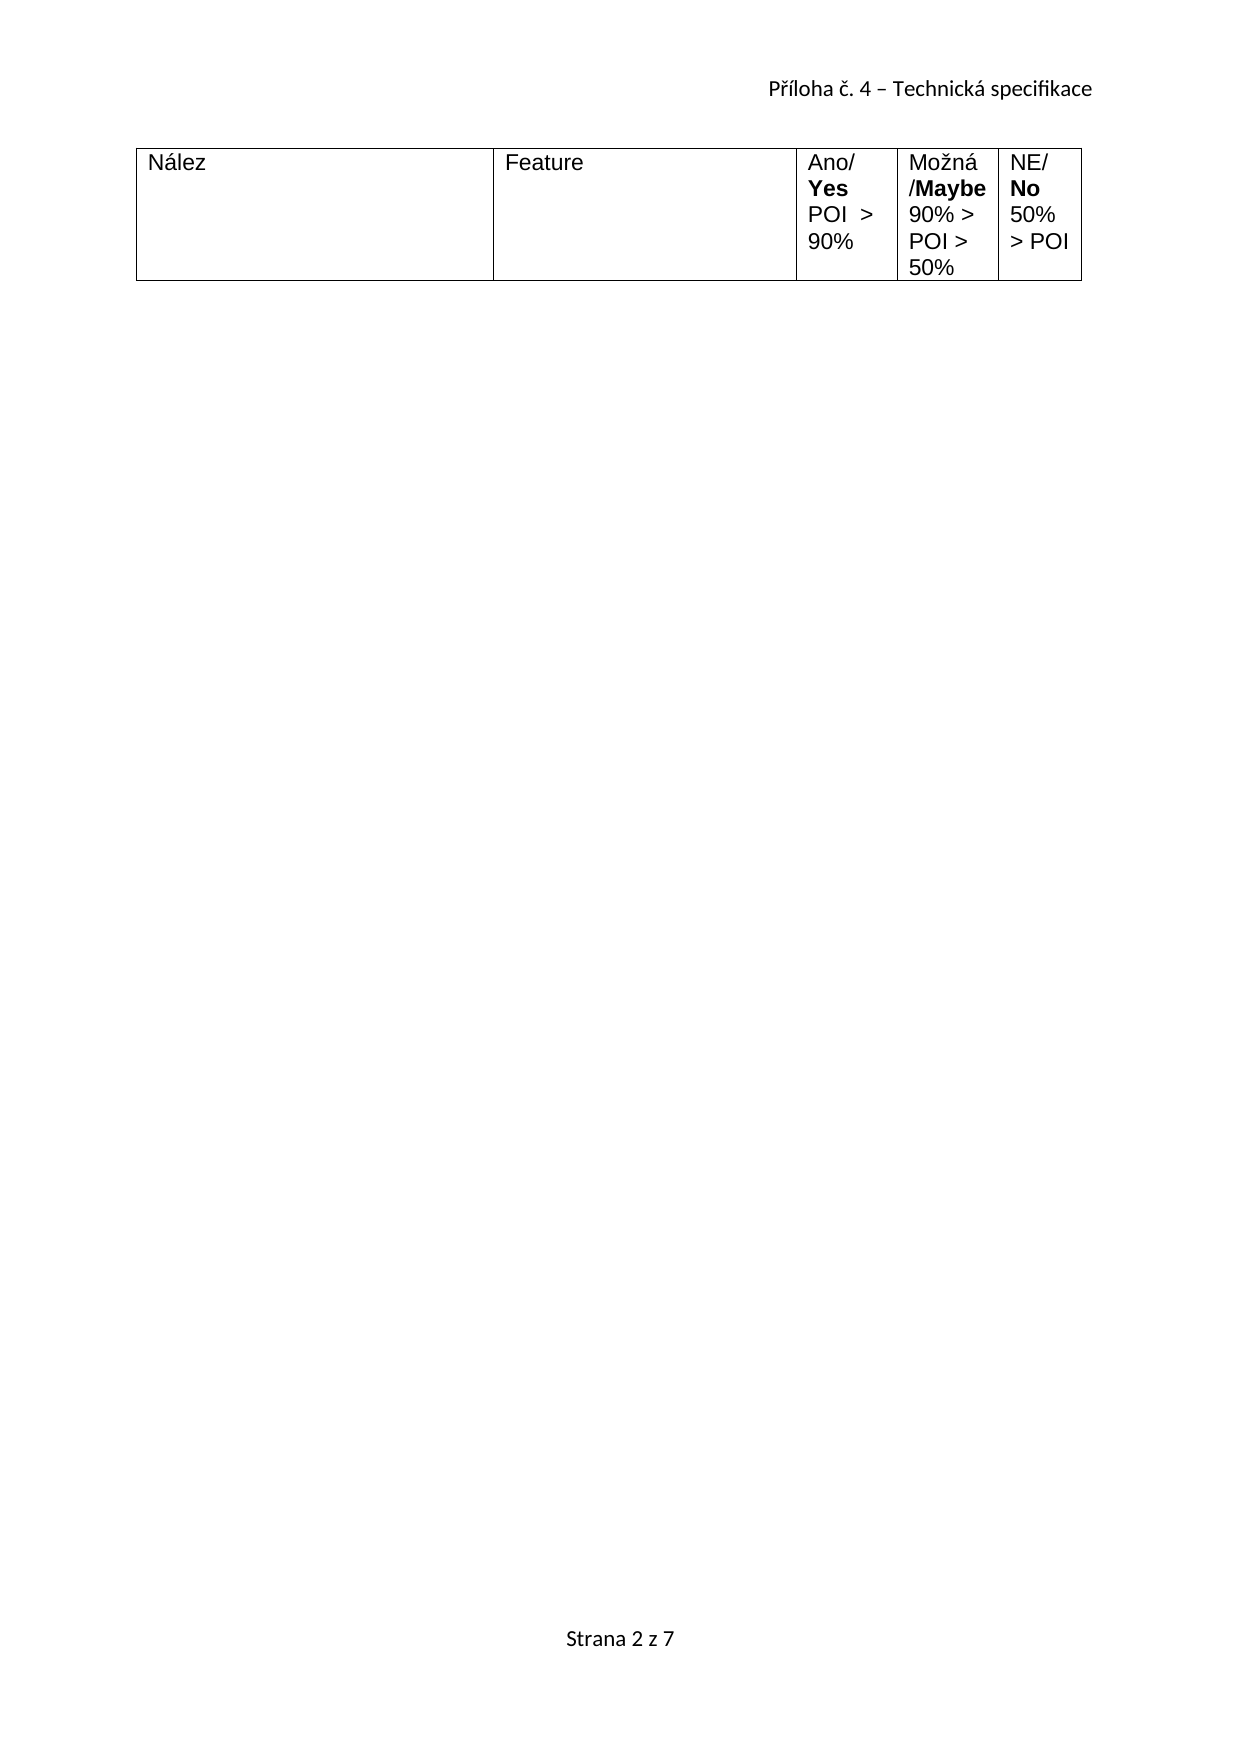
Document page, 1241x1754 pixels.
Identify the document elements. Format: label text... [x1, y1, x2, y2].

table_header Ano/ Yes POI > 90% [797, 149, 897, 280]
table_header Feature [494, 149, 796, 280]
table_header Možná/Maybe 90% > POI > 50% [898, 149, 998, 280]
table_header Nález [137, 149, 493, 280]
table_header NE/ No 50% > POI [999, 149, 1081, 280]
